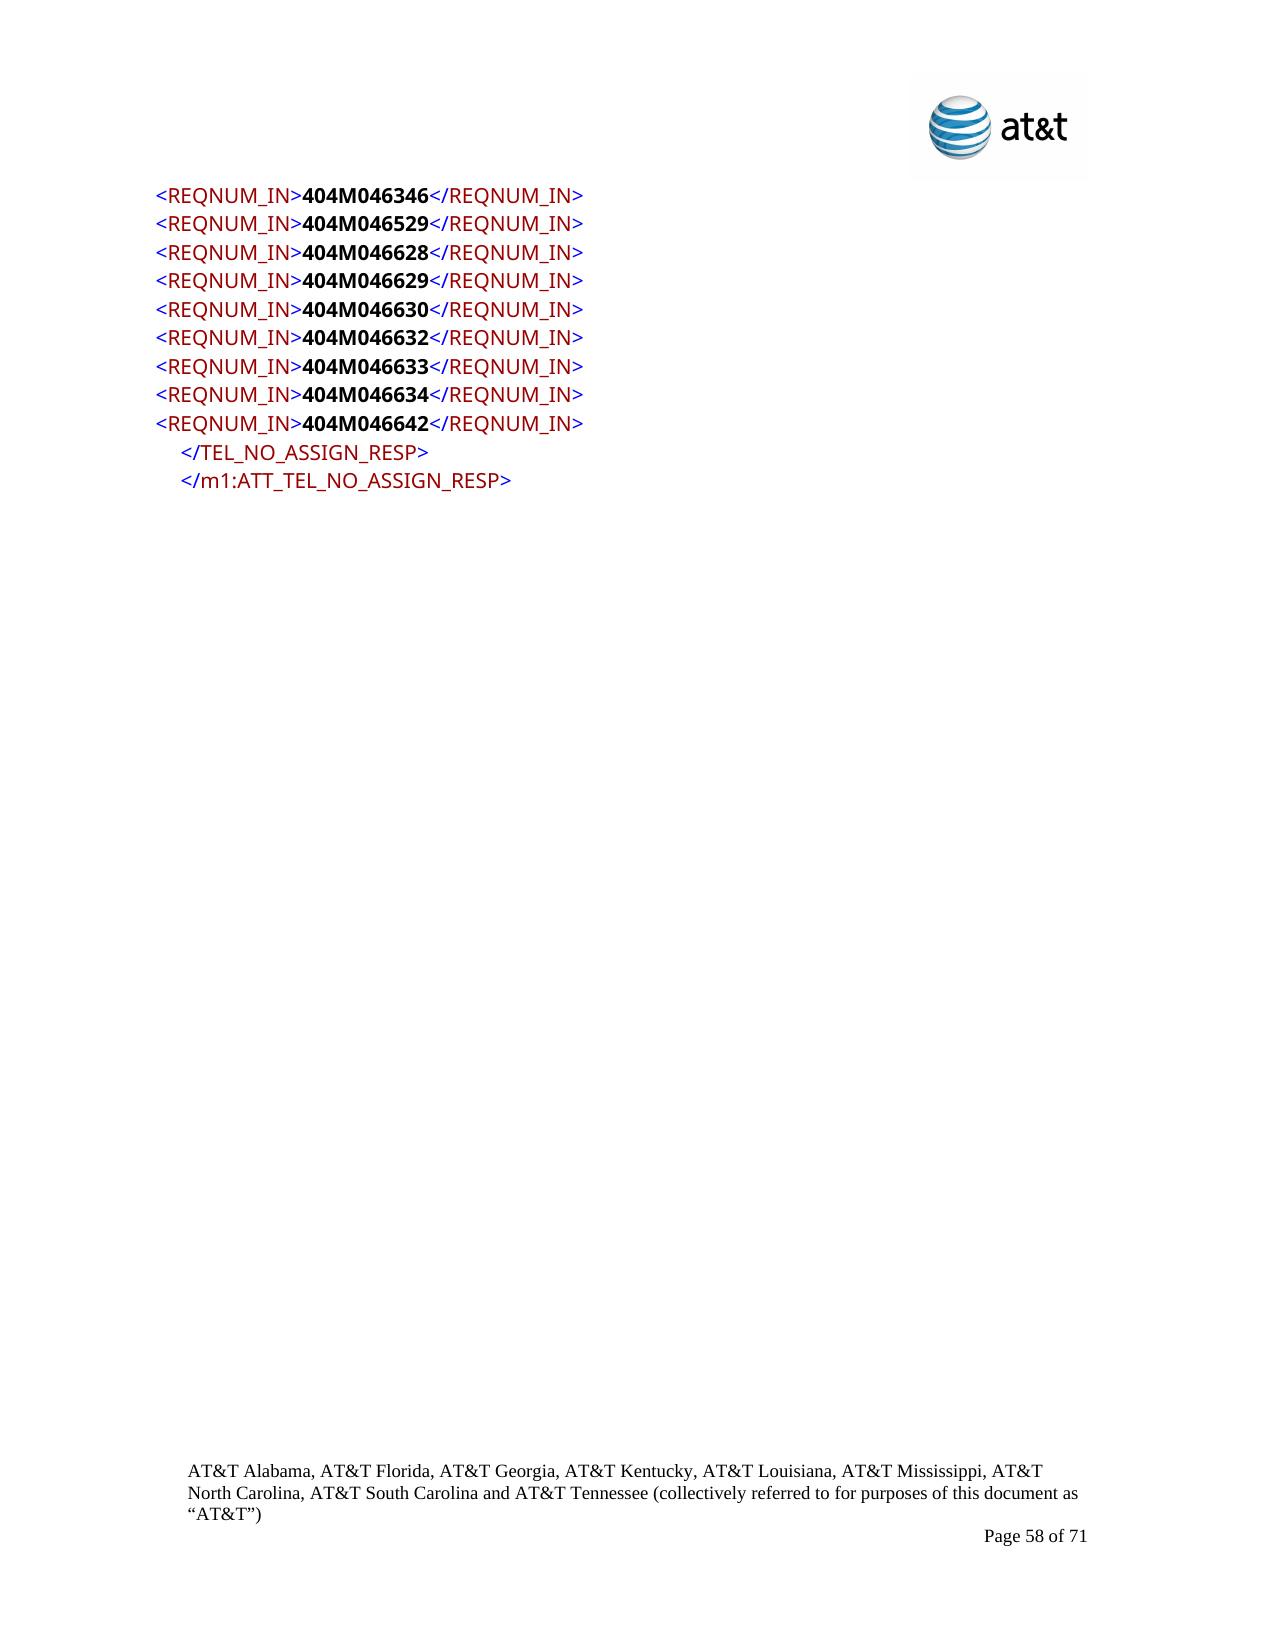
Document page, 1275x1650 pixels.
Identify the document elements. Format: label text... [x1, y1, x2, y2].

text <REQNUM_IN>404M046628</REQNUM_IN> [137, 238, 1087, 266]
text <REQNUM_IN>404M046629</REQNUM_IN> [137, 266, 1087, 295]
text <REQNUM_IN>404M046346</REQNUM_IN> [137, 181, 1087, 209]
text <REQNUM_IN>404M046630</REQNUM_IN> [137, 295, 1087, 323]
text <REQNUM_IN>404M046632</REQNUM_IN> [137, 323, 1087, 352]
text <REQNUM_IN>404M046642</REQNUM_IN> [137, 409, 1087, 438]
text <REQNUM_IN>404M046633</REQNUM_IN> [137, 352, 1087, 381]
text <REQNUM_IN>404M046634</REQNUM_IN> [137, 381, 1087, 409]
picture [908, 74, 1088, 181]
text </m1:ATT_TEL_NO_ASSIGN_RESP> [162, 466, 1087, 495]
text </TEL_NO_ASSIGN_RESP> [162, 438, 1087, 466]
text <REQNUM_IN>404M046529</REQNUM_IN> [137, 209, 1087, 238]
